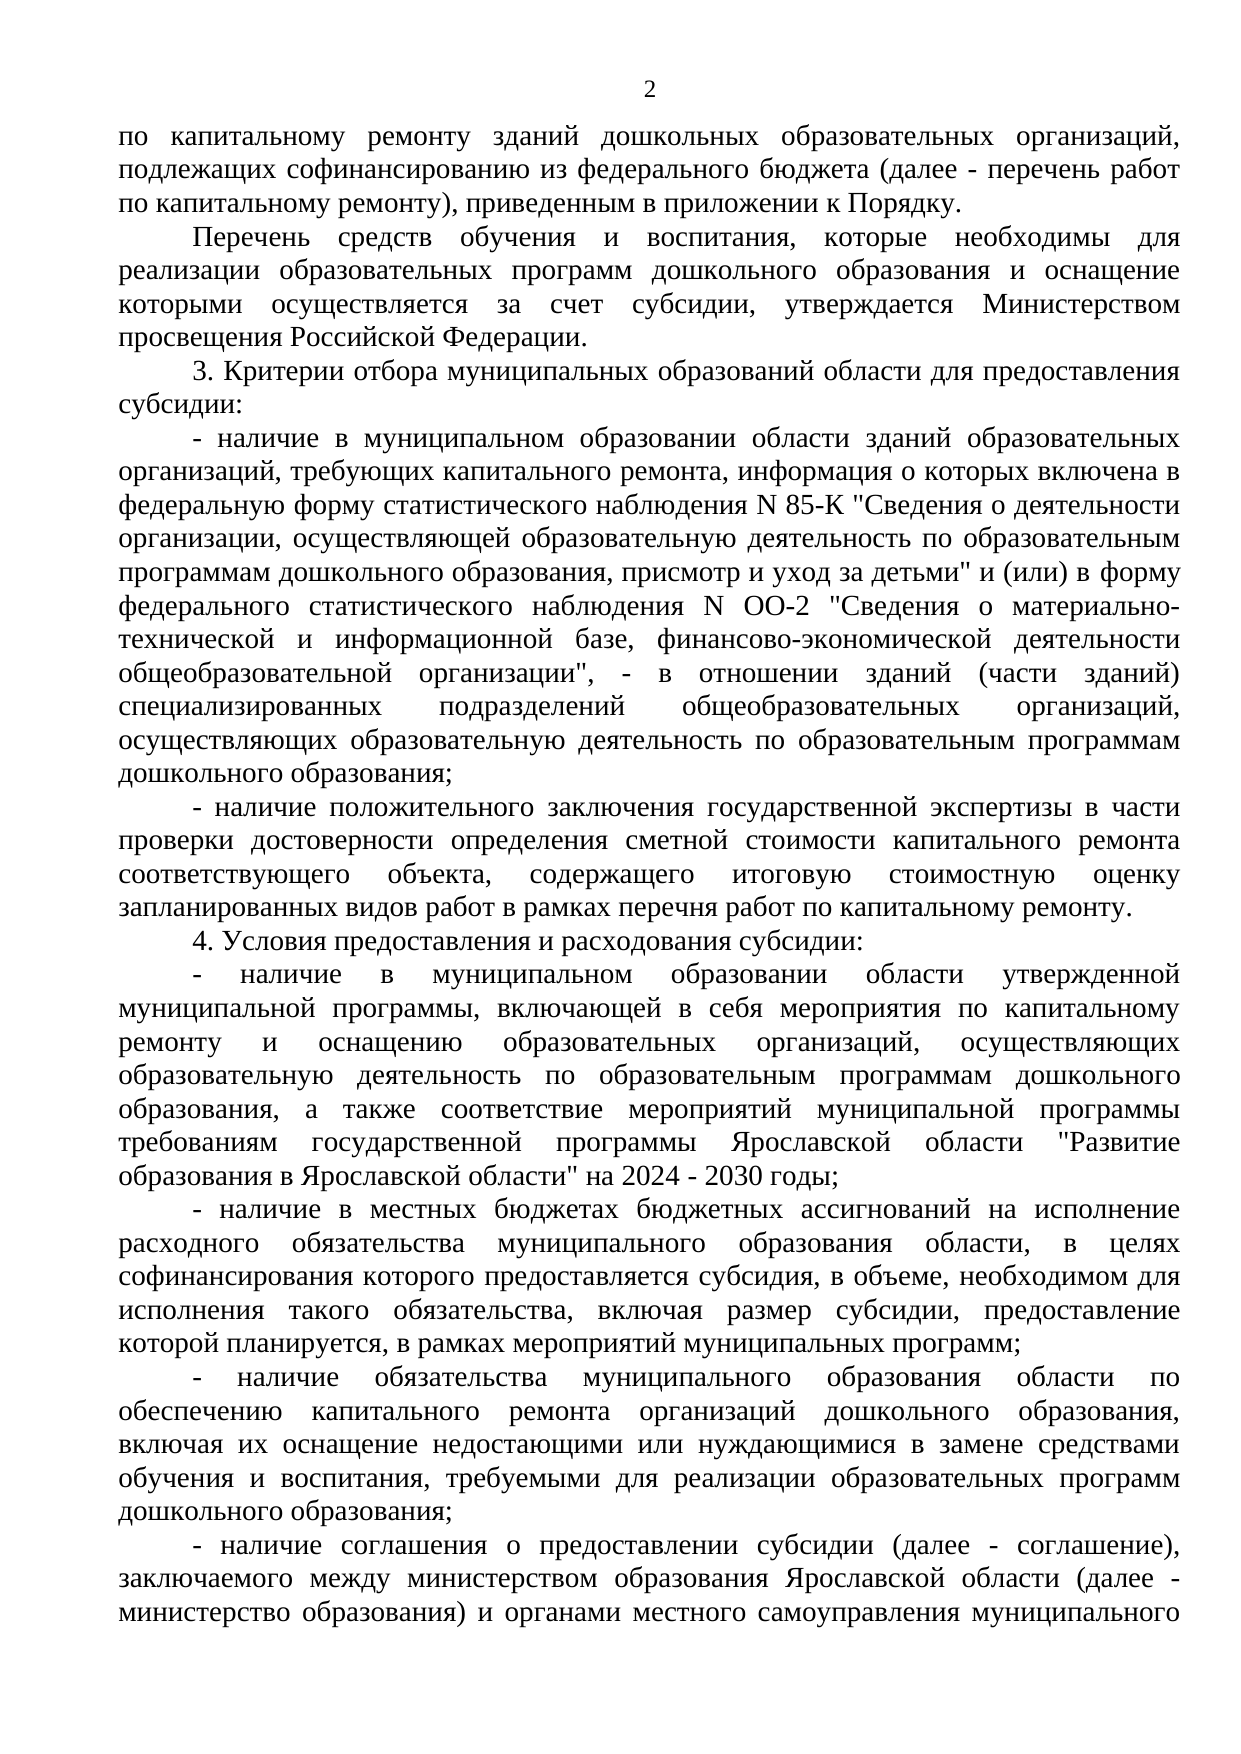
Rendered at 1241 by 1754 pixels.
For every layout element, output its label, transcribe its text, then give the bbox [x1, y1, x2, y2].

text - наличие обязательства муниципального образования области по обеспечению капитального ремонта организаций дошкольного образования, включая их оснащение недостающими или нуждающимися в замене средствами обучения и воспитания, требуемыми для реализации образовательных программ дошкольного образования; [118, 1359, 1181, 1527]
text - наличие в муниципальном образовании области утвержденной муниципальной программы, включающей в себя мероприятия по капитальному ремонту и оснащению образовательных организаций, осуществляющих образовательную деятельность по образовательным программам дошкольного образования, а также соответствие мероприятий муниципальной программы требованиям государственной программы Ярославской области "Развитие образования в Ярославской области" на 2024 - 2030 годы; [118, 957, 1181, 1191]
text - наличие положительного заключения государственной экспертизы в части проверки достоверности определения сметной стоимости капитального ремонта соответствующего объекта, содержащего итоговую стоимостную оценку запланированных видов работ в рамках перечня работ по капитальному ремонту. [118, 789, 1181, 923]
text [118, 1527, 1181, 1627]
text Перечень средств обучения и воспитания, которые необходимы для реализации образовательных программ дошкольного образования и оснащение которыми осуществляется за счет субсидии, утверждается Министерством просвещения Российской Федерации. [118, 219, 1181, 353]
text - наличие в местных бюджетах бюджетных ассигнований на исполнение расходного обязательства муниципального образования области, в целях софинансирования которого предоставляется субсидия, в объеме, необходимом для исполнения такого обязательства, включая размер субсидии, предоставление которой планируется, в рамках мероприятий муниципальных программ; [118, 1191, 1181, 1359]
text 3. Критерии отбора муниципальных образований области для предоставления субсидии: [118, 353, 1181, 420]
text 4. Условия предоставления и расходования субсидии: [118, 923, 1181, 957]
text - наличие в муниципальном образовании области зданий образовательных организаций, требующих капитального ремонта, информация о которых включена в федеральную форму статистического наблюдения N 85-К "Сведения о деятельности организации, осуществляющей образовательную деятельность по образовательным программам дошкольного образования, присмотр и уход за детьми" и (или) в форму федерального статистического наблюдения N ОО-2 "Сведения о материально-технической и информационной базе, финансово-экономической деятельности общеобразовательной организации", - в отношении зданий (части зданий) специализированных подразделений общеобразовательных организаций, осуществляющих образовательную деятельность по образовательным программам дошкольного образования; [118, 420, 1181, 789]
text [118, 118, 1181, 219]
